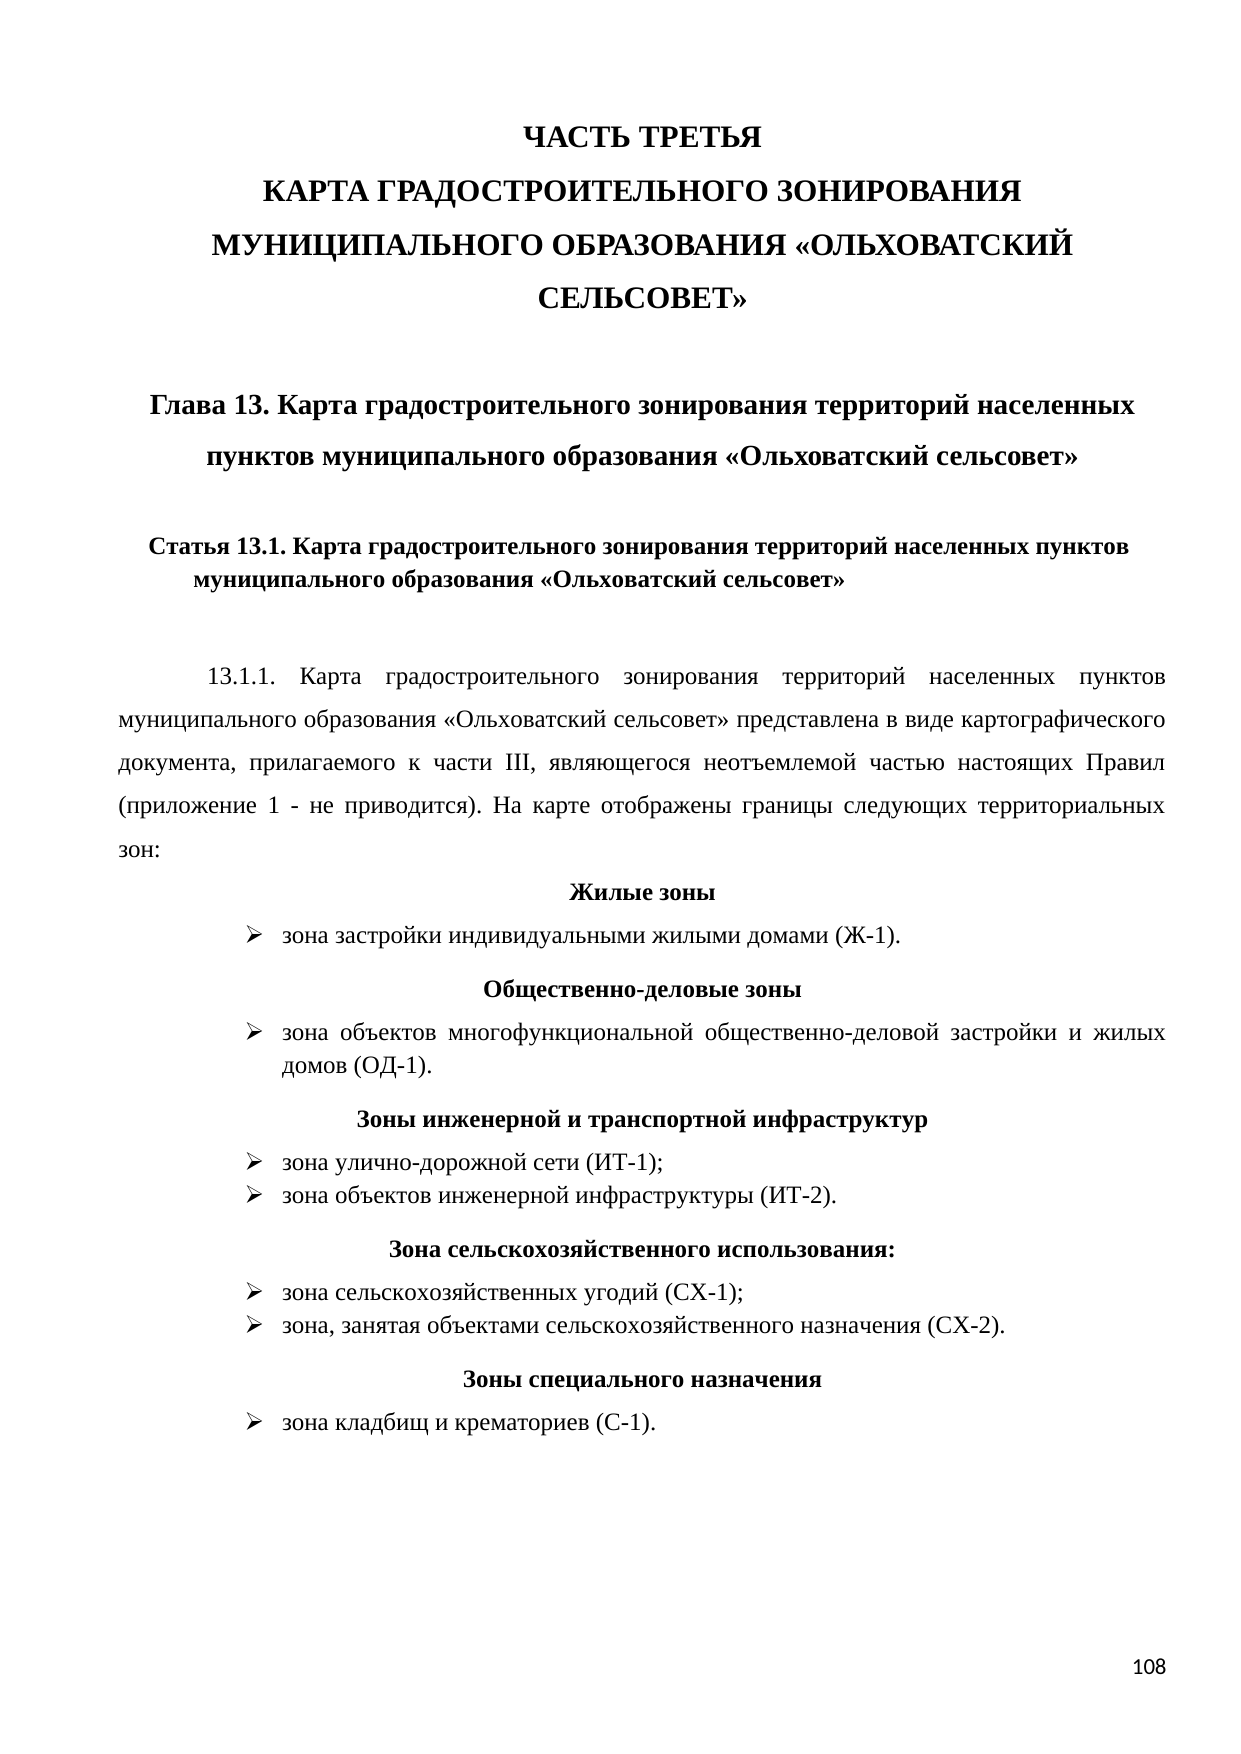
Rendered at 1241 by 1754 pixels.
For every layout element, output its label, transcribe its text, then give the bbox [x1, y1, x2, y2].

subtitle КАРТА ГРАДОСТРОИТЕЛЬНОГО ЗОНИРОВАНИЯ МУНИЦИПАЛЬНОГО ОБРАЗОВАНИЯ «ОЛЬХОВАТСКИЙ СЕЛЬСОВЕТ» [118, 172, 1167, 316]
text Зоны специального назначения [118, 1364, 1167, 1392]
list зона сельскохозяйственных угодий (СХ-1); [244, 1277, 1167, 1306]
list зона улично-дорожной сети (ИТ-1); [244, 1147, 1167, 1176]
text Жилые зоны [118, 877, 1167, 906]
text Зоны инженерной и транспортной инфраструктур [118, 1104, 1167, 1132]
text Общественно-деловые зоны [118, 974, 1167, 1002]
text 13.1.1. Карта градостроительного зонирования территорий населенных пунктов муниципального образования «Ольховатский сельсовет» представлена в виде картографического документа, прилагаемого к части III, являющегося неотъемлемой частью настоящих Правил (приложение 1 - не приводится). На карте отображены границы следующих территориальных зон: [118, 661, 1167, 862]
subtitle ЧАСТЬ ТРЕТЬЯ [118, 118, 1167, 154]
list Карта градостроительного зонирования территорий населенных пунктов муниципального образования «Ольховатский сельсовет» [148, 531, 1167, 593]
text Зона сельскохозяйственного использования: [118, 1234, 1167, 1262]
list зона застройки индивидуальными жилыми домами (Ж-1). [244, 920, 1167, 949]
list зона объектов многофункциональной общественно-деловой застройки и жилых домов (ОД-1). [244, 1017, 1167, 1079]
subtitle Карта градостроительного зонирования территорий населенных пунктов муниципального образования «Ольховатский сельсовет» [118, 387, 1167, 471]
list зона кладбищ и крематориев (С-1). [244, 1407, 1167, 1436]
list зона, занятая объектами сельскохозяйственного назначения (СХ-2). [244, 1310, 1167, 1339]
list зона объектов инженерной инфраструктуры (ИТ-2). [244, 1180, 1167, 1209]
